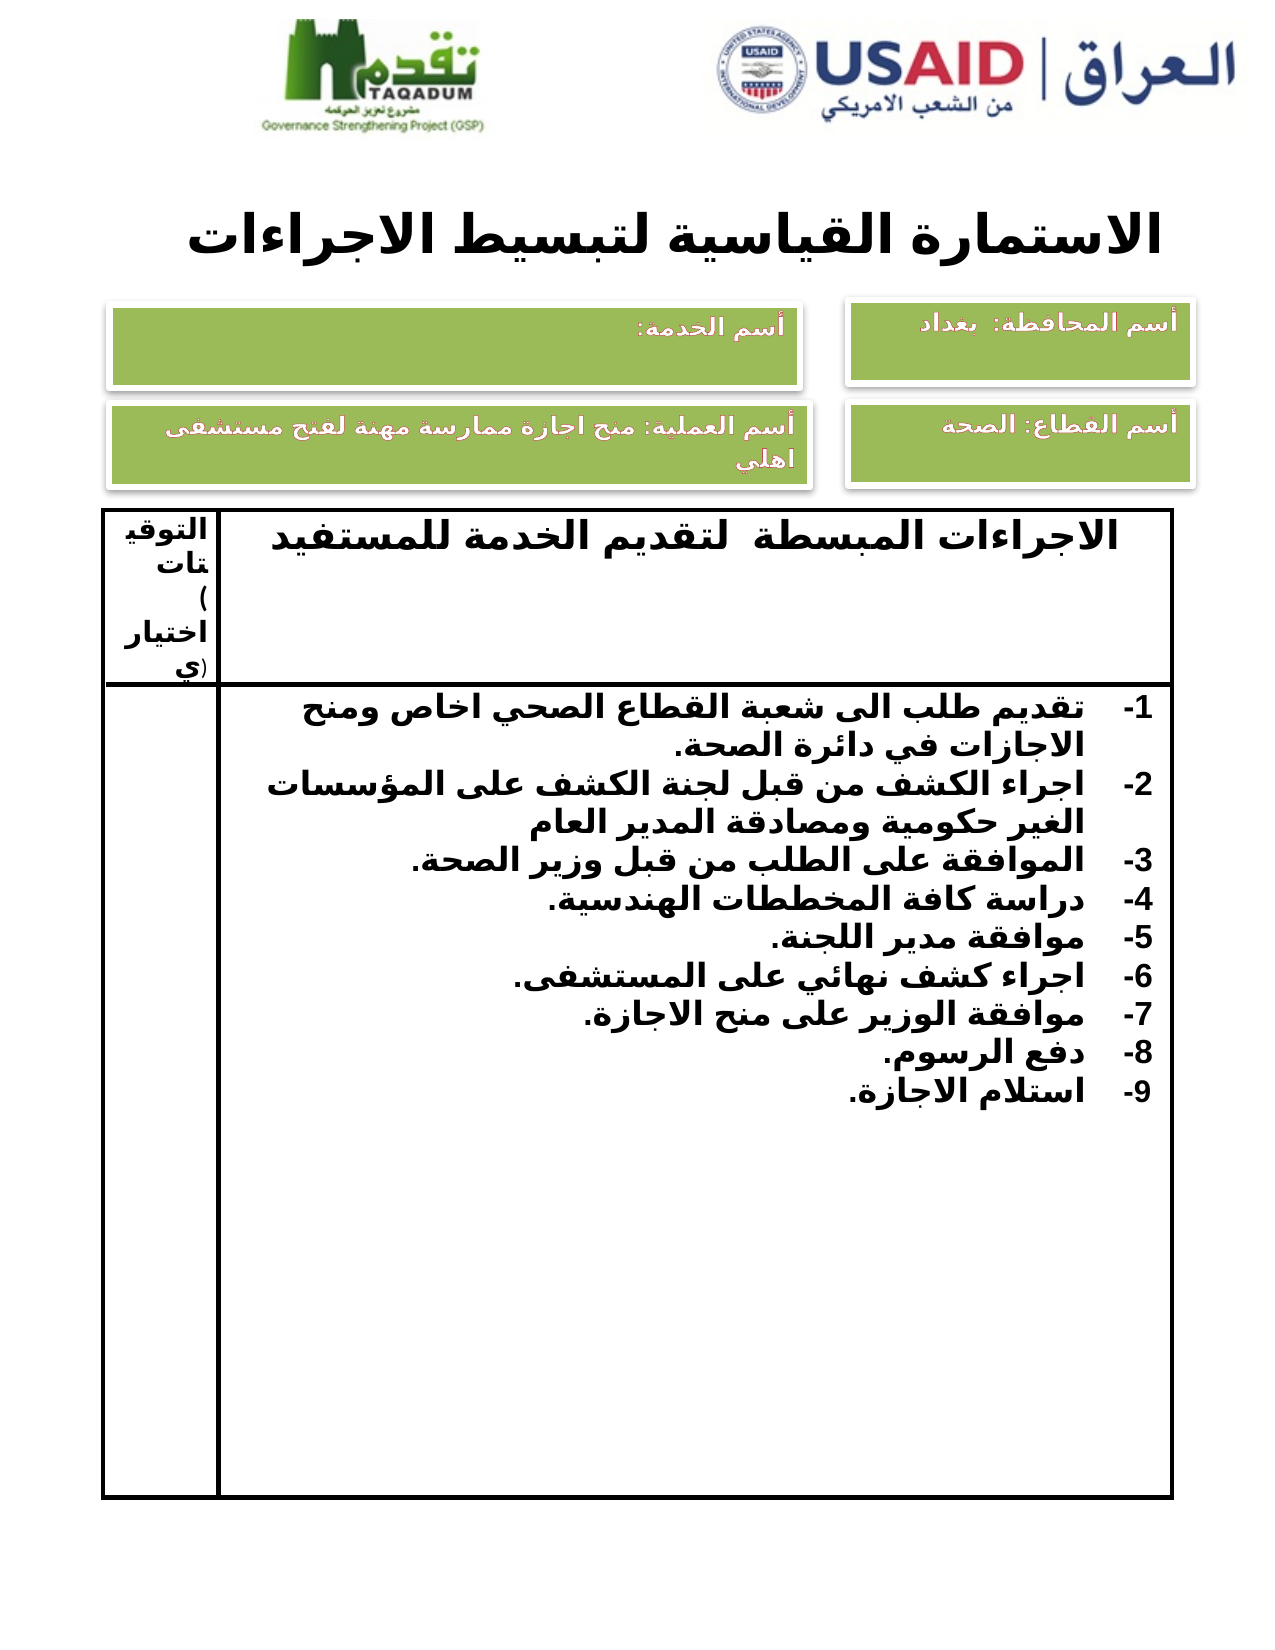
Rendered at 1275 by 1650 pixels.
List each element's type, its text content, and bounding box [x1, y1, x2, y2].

table_header التوقيتات (اختياري) [105, 512, 216, 682]
text الاستمارة القياسية لتبسيط الاجراءات [150, 203, 1200, 265]
table_header الاجراءات المبسطة لتقديم الخدمة للمستفيد [221, 512, 1170, 682]
picture [698, 19, 1252, 136]
picture [253, 19, 502, 140]
table_cell [105, 683, 216, 1495]
